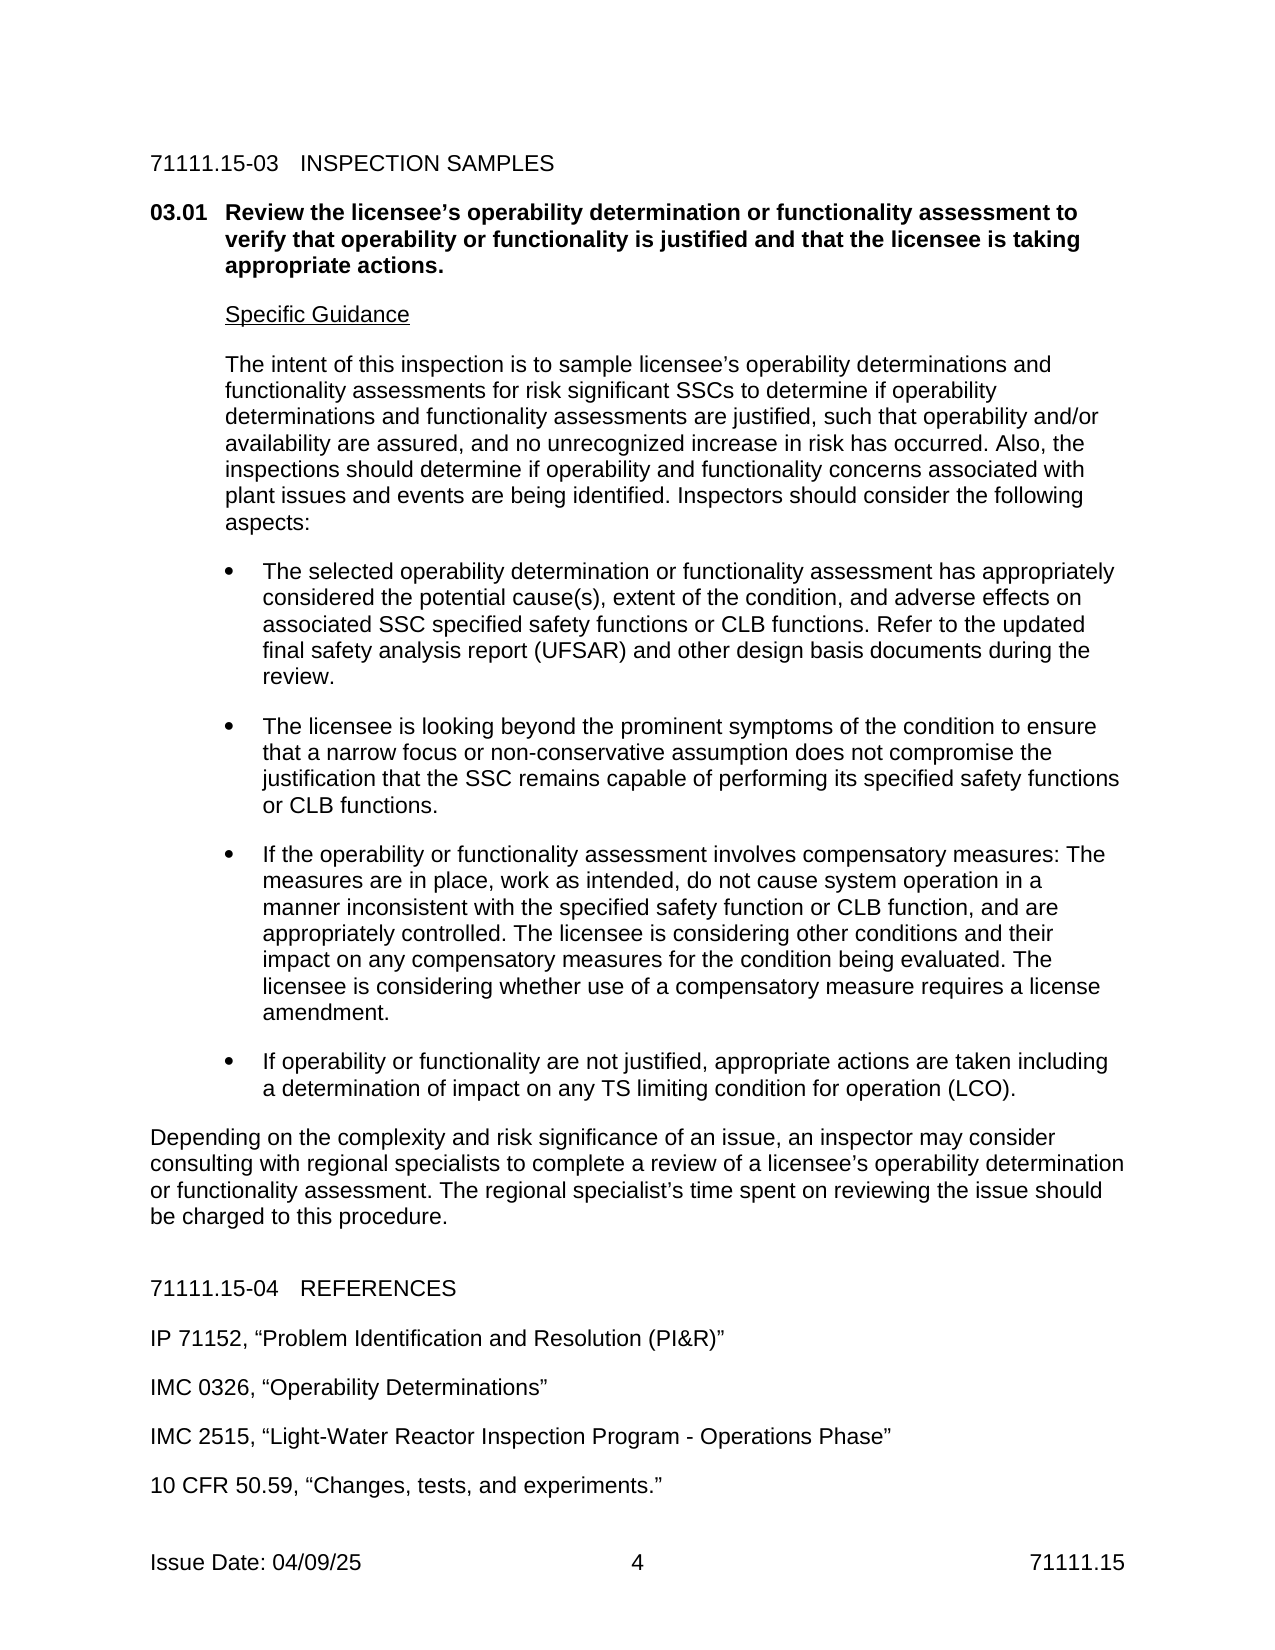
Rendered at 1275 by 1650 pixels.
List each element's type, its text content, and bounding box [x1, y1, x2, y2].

subtitle 71111.15-03 INSPECTION SAMPLES [150, 150, 1125, 176]
subtitle 71111.15-04 REFERENCES [150, 1275, 1125, 1302]
text 03.01 Review the licensee’s operability determination or functionality assessment to verify that operability or functionality is justified and that the licensee is taking appropriate actions. [150, 199, 1125, 278]
list If operability or functionality are not justified, appropriate actions are taken including a determination of impact on any TS limiting condition for operation (LCO). [225, 1048, 1125, 1101]
text The intent of this inspection is to sample licensee’s operability determinations and functionality assessments for risk significant SSCs to determine if operability determinations and functionality assessments are justified, such that operability and/or availability are assured, and no unrecognized increase in risk has occurred. Also, the inspections should determine if operability and functionality concerns associated with plant issues and events are being identified. Inspectors should consider the following aspects: [225, 351, 1125, 535]
text 10 CFR 50.59, “Changes, tests, and experiments.” [150, 1472, 1125, 1499]
text Depending on the complexity and risk significance of an issue, an inspector may consider consulting with regional specialists to complete a review of a licensee’s operability determination or functionality assessment. The regional specialist’s time spent on reviewing the issue should be charged to this procedure. [150, 1124, 1125, 1229]
list If the operability or functionality assessment involves compensatory measures: The measures are in place, work as intended, do not cause system operation in a manner inconsistent with the specified safety function or CLB function, and are appropriately controlled. The licensee is considering other conditions and their impact on any compensatory measures for the condition being evaluated. The licensee is considering whether use of a compensatory measure requires a license amendment. [225, 841, 1125, 1025]
text Specific Guidance [225, 301, 1125, 328]
text IMC 2515, “Light-Water Reactor Inspection Program - Operations Phase” [150, 1423, 1125, 1449]
text IMC 0326, “Operability Determinations” [150, 1374, 1125, 1400]
text IP 71152, “Problem Identification and Resolution (PI&R)” [150, 1324, 1125, 1351]
list The licensee is looking beyond the prominent symptoms of the condition to ensure that a narrow focus or non-conservative assumption does not compromise the justification that the SSC remains capable of performing its specified safety functions or CLB functions. [225, 713, 1125, 818]
list The selected operability determination or functionality assessment has appropriately considered the potential cause(s), extent of the condition, and adverse effects on associated SSC specified safety functions or CLB functions. Refer to the updated final safety analysis report (UFSAR) and other design basis documents during the review. [225, 558, 1125, 690]
